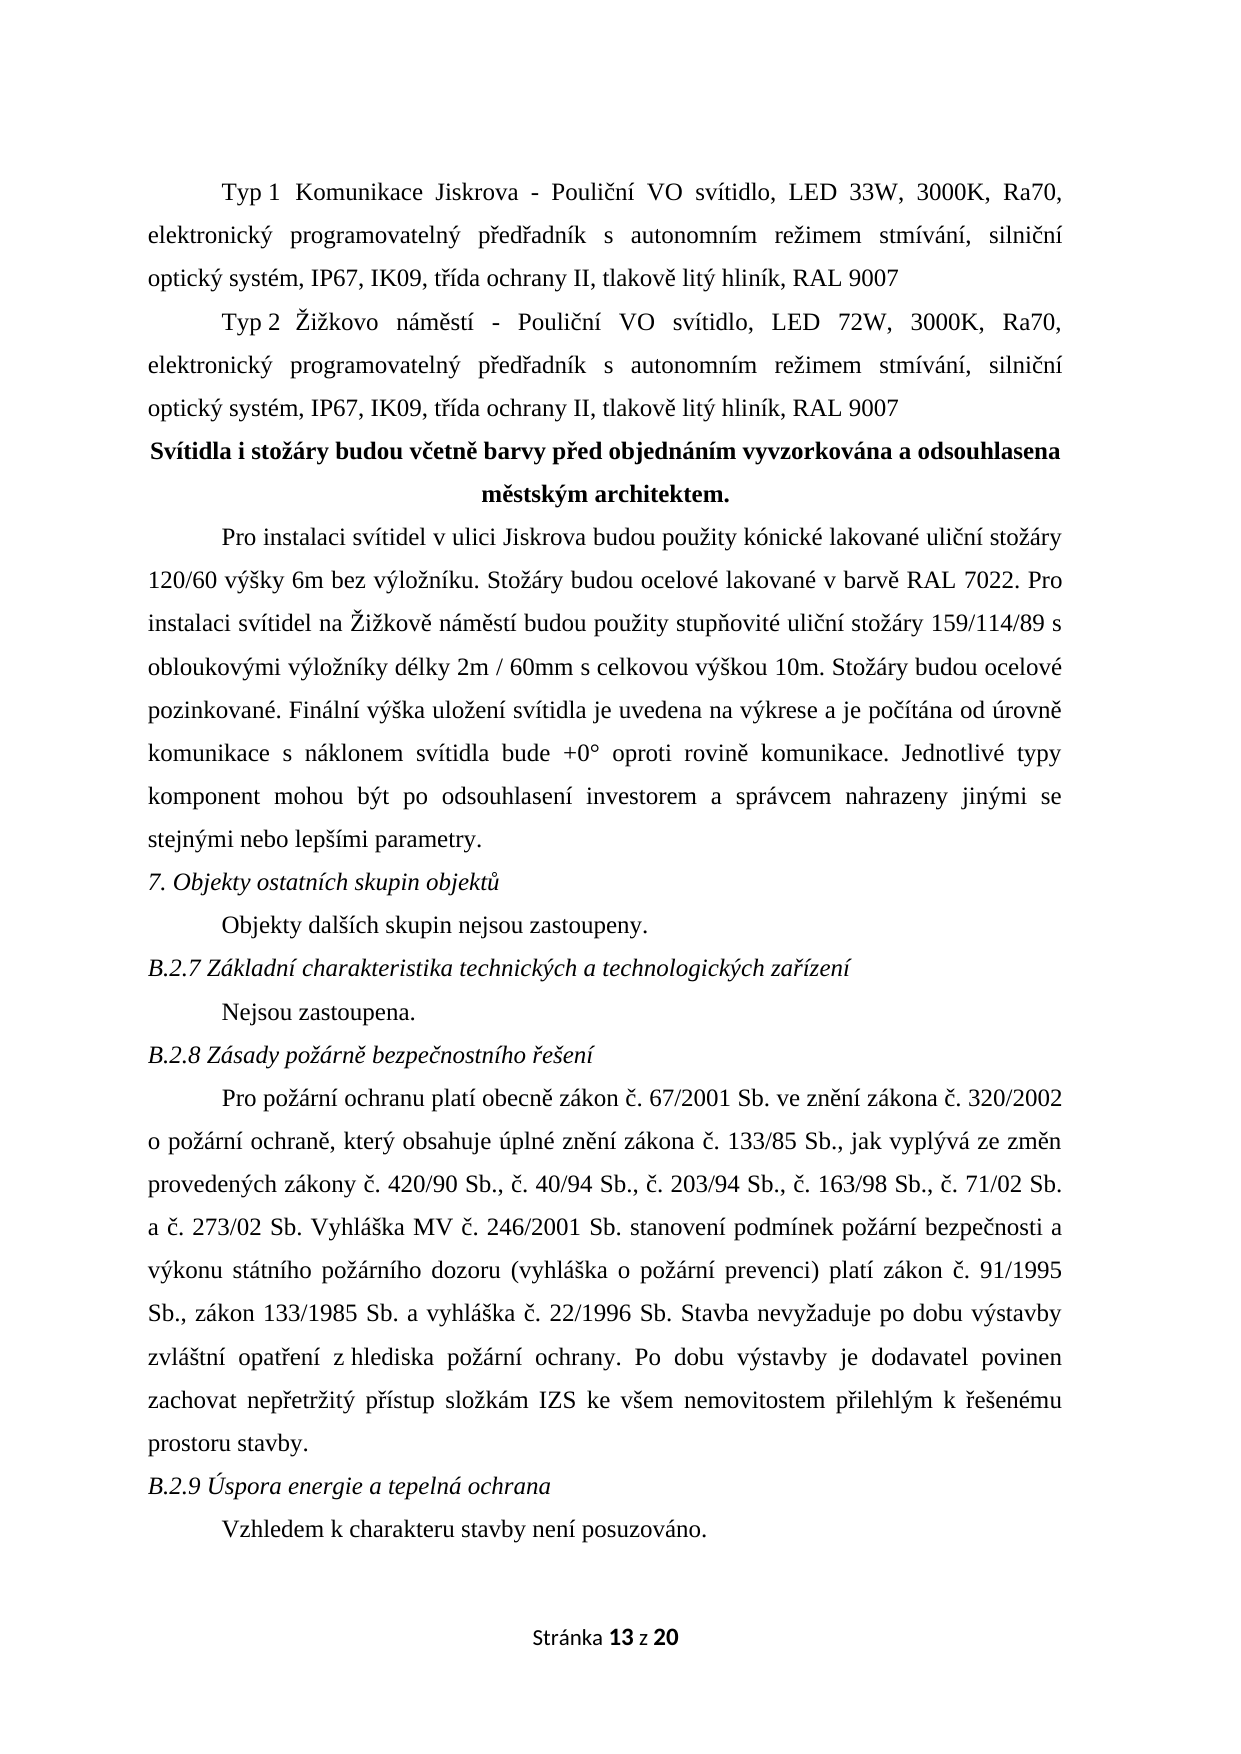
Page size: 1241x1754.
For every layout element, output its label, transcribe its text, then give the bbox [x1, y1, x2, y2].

text Pro instalaci svítidel v ulici Jiskrova budou použity kónické lakované uliční stožáry 120/60 výšky 6m bez výložníku. Stožáry budou ocelové lakované v barvě RAL 7022. Pro instalaci svítidel na Žižkově náměstí budou použity stupňovité uliční stožáry 159/114/89 s obloukovými výložníky délky 2m / 60mm s celkovou výškou 10m. Stožáry budou ocelové pozinkované. Finální výška uložení svítidla je uvedena na výkrese a je počítána od úrovně komunikace s náklonem svítidla bude +0° oproti rovině komunikace. Jednotlivé typy komponent mohou být po odsouhlasení investorem a správcem nahrazeny jinými se stejnými nebo lepšími parametry. [148, 522, 1063, 853]
text Typ 1 Komunikace Jiskrova - Pouliční VO svítidlo, LED 33W, 3000K, Ra70, elektronický programovatelný předřadník s autonomním režimem stmívání, silniční optický systém, IP67, IK09, třída ochrany II, tlakově litý hliník, RAL 9007 [148, 177, 1063, 292]
text B.2.9 Úspora energie a tepelná ochrana [148, 1471, 1063, 1500]
text Nejsou zastoupena. [148, 997, 1063, 1025]
text Pro požární ochranu platí obecně zákon č. 67/2001 Sb. ve znění zákona č. 320/2002 o požární ochraně, který obsahuje úplné znění zákona č. 133/85 Sb., jak vyplývá ze změn provedených zákony č. 420/90 Sb., č. 40/94 Sb., č. 203/94 Sb., č. 163/98 Sb., č. 71/02 Sb. a č. 273/02 Sb. Vyhláška MV č. 246/2001 Sb. stanovení podmínek požární bezpečnosti a výkonu státního požárního dozoru (vyhláška o požární prevenci) platí zákon č. 91/1995 Sb., zákon 133/1985 Sb. a vyhláška č. 22/1996 Sb. Stavba nevyžaduje po dobu výstavby zvláštní opatření z hlediska požární ochrany. Po dobu výstavby je dodavatel povinen zachovat nepřetržitý přístup složkám IZS ke všem nemovitostem přilehlým k řešenému prostoru stavby. [148, 1083, 1063, 1457]
text B.2.8 Zásady požárně bezpečnostního řešení [148, 1040, 1063, 1068]
text 7. Objekty ostatních skupin objektů [148, 867, 1063, 896]
text Svítidla i stožáry budou včetně barvy před objednáním vyvzorkována a odsouhlasena městským architektem. [148, 436, 1063, 508]
text Typ 2 Žižkovo náměstí - Pouliční VO svítidlo, LED 72W, 3000K, Ra70, elektronický programovatelný předřadník s autonomním režimem stmívání, silniční optický systém, IP67, IK09, třída ochrany II, tlakově litý hliník, RAL 9007 [148, 307, 1063, 422]
text B.2.7 Základní charakteristika technických a technologických zařízení [148, 953, 1063, 982]
text Objekty dalších skupin nejsou zastoupeny. [148, 910, 1063, 939]
text Vzhledem k charakteru stavby není posuzováno. [148, 1514, 1063, 1543]
